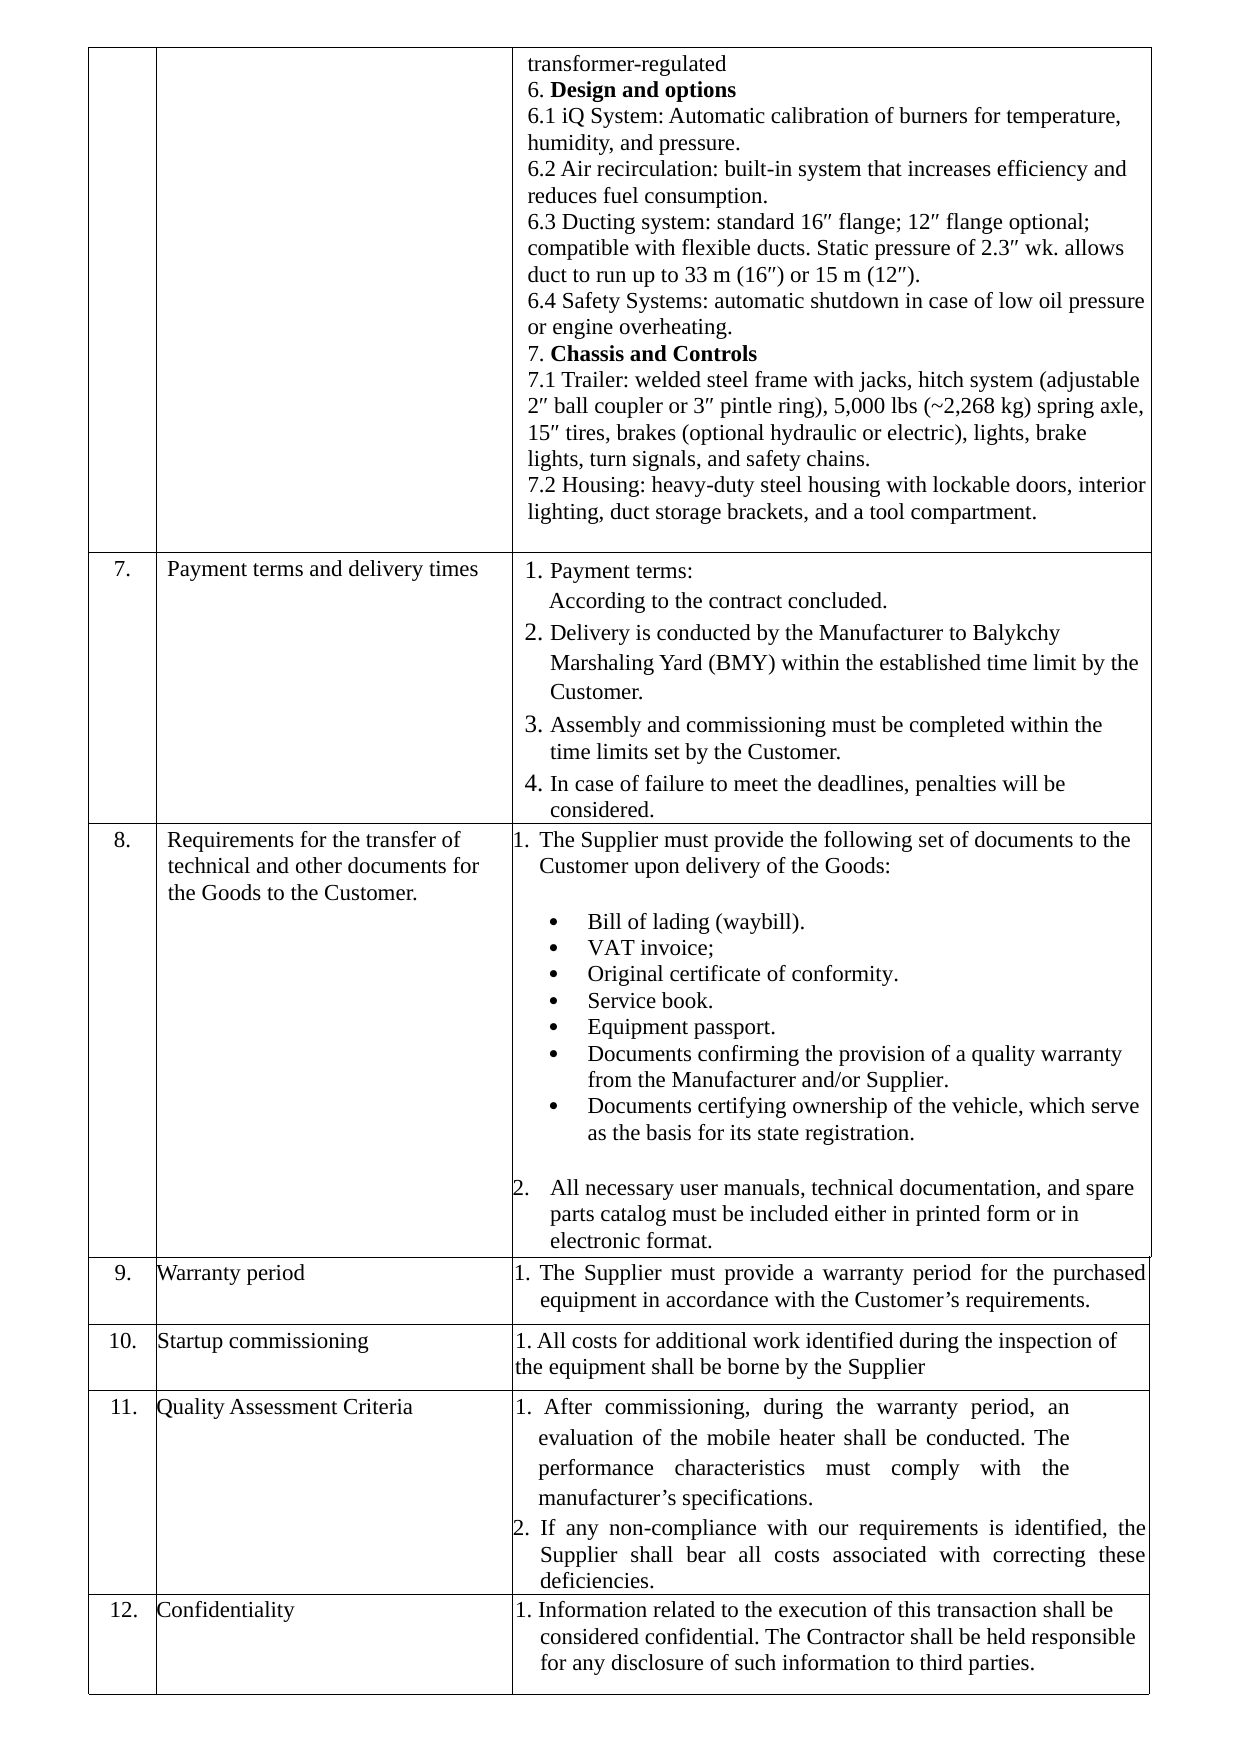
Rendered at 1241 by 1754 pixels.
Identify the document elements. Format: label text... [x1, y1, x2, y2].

table_cell 11. [89, 1391, 156, 1593]
table_cell Startup commissioning [157, 1325, 512, 1390]
table_cell 9. [89, 1258, 156, 1324]
table_header 6. [89, 48, 156, 552]
table_cell 1. After commissioning, during the warranty period, an evaluation of the mobile heater shall be conducted. The performance characteristics must comply with the manufacturer’s specifications. 2. If any non‑compliance with our requirements is identified, the Supplier shall bear all costs associated with correcting these deficiencies. [513, 1391, 1149, 1593]
table_cell 8. [89, 824, 156, 1256]
table_cell 10. [89, 1325, 156, 1390]
table_cell Confidentiality [157, 1595, 512, 1694]
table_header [517, 48, 1151, 552]
table_cell Warranty period [157, 1258, 512, 1324]
table_cell Payment terms: According to the contract concluded. Delivery is conducted by the Manufacturer to Balykchy Marshaling Yard (BMY) within the established time limit by the Customer. Assembly and commissioning must be completed within the time limits set by the Customer. In case of failure to meet the deadlines, penalties will be considered. [513, 553, 1151, 823]
table_cell 1. Information related to the execution of this transaction shall be considered confidential. The Contractor shall be held responsible for any disclosure of such information to third parties. [513, 1595, 1149, 1694]
table_cell Payment terms and delivery times [157, 553, 512, 823]
table_cell 7. [89, 553, 156, 823]
table_cell 1. All costs for additional work identified during the inspection of the equipment shall be borne by the Supplier [513, 1325, 1149, 1390]
table_cell Requirements for the transfer of technical and other documents for the Goods to the Customer. [157, 824, 512, 1256]
table_cell 1. The Supplier must provide a warranty period for the purchased equipment in accordance with the Customer’s requirements. [513, 1258, 1149, 1324]
table_cell The Supplier must provide the following set of documents to the Customer upon delivery of the Goods: Bill of lading (waybill). VAT invoice; Original certificate of conformity. Service book. Equipment passport. Documents confirming the provision of a quality warranty from the Manufacturer and/or Supplier. Documents certifying ownership of the vehicle, which serve as the basis for its state registration. All necessary user manuals, technical documentation, and spare parts catalog must be included either in printed form or in electronic format. [513, 824, 1151, 1256]
table_cell Quality Assessment Criteria [157, 1391, 512, 1593]
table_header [157, 48, 512, 552]
table_cell 12. [89, 1595, 156, 1694]
